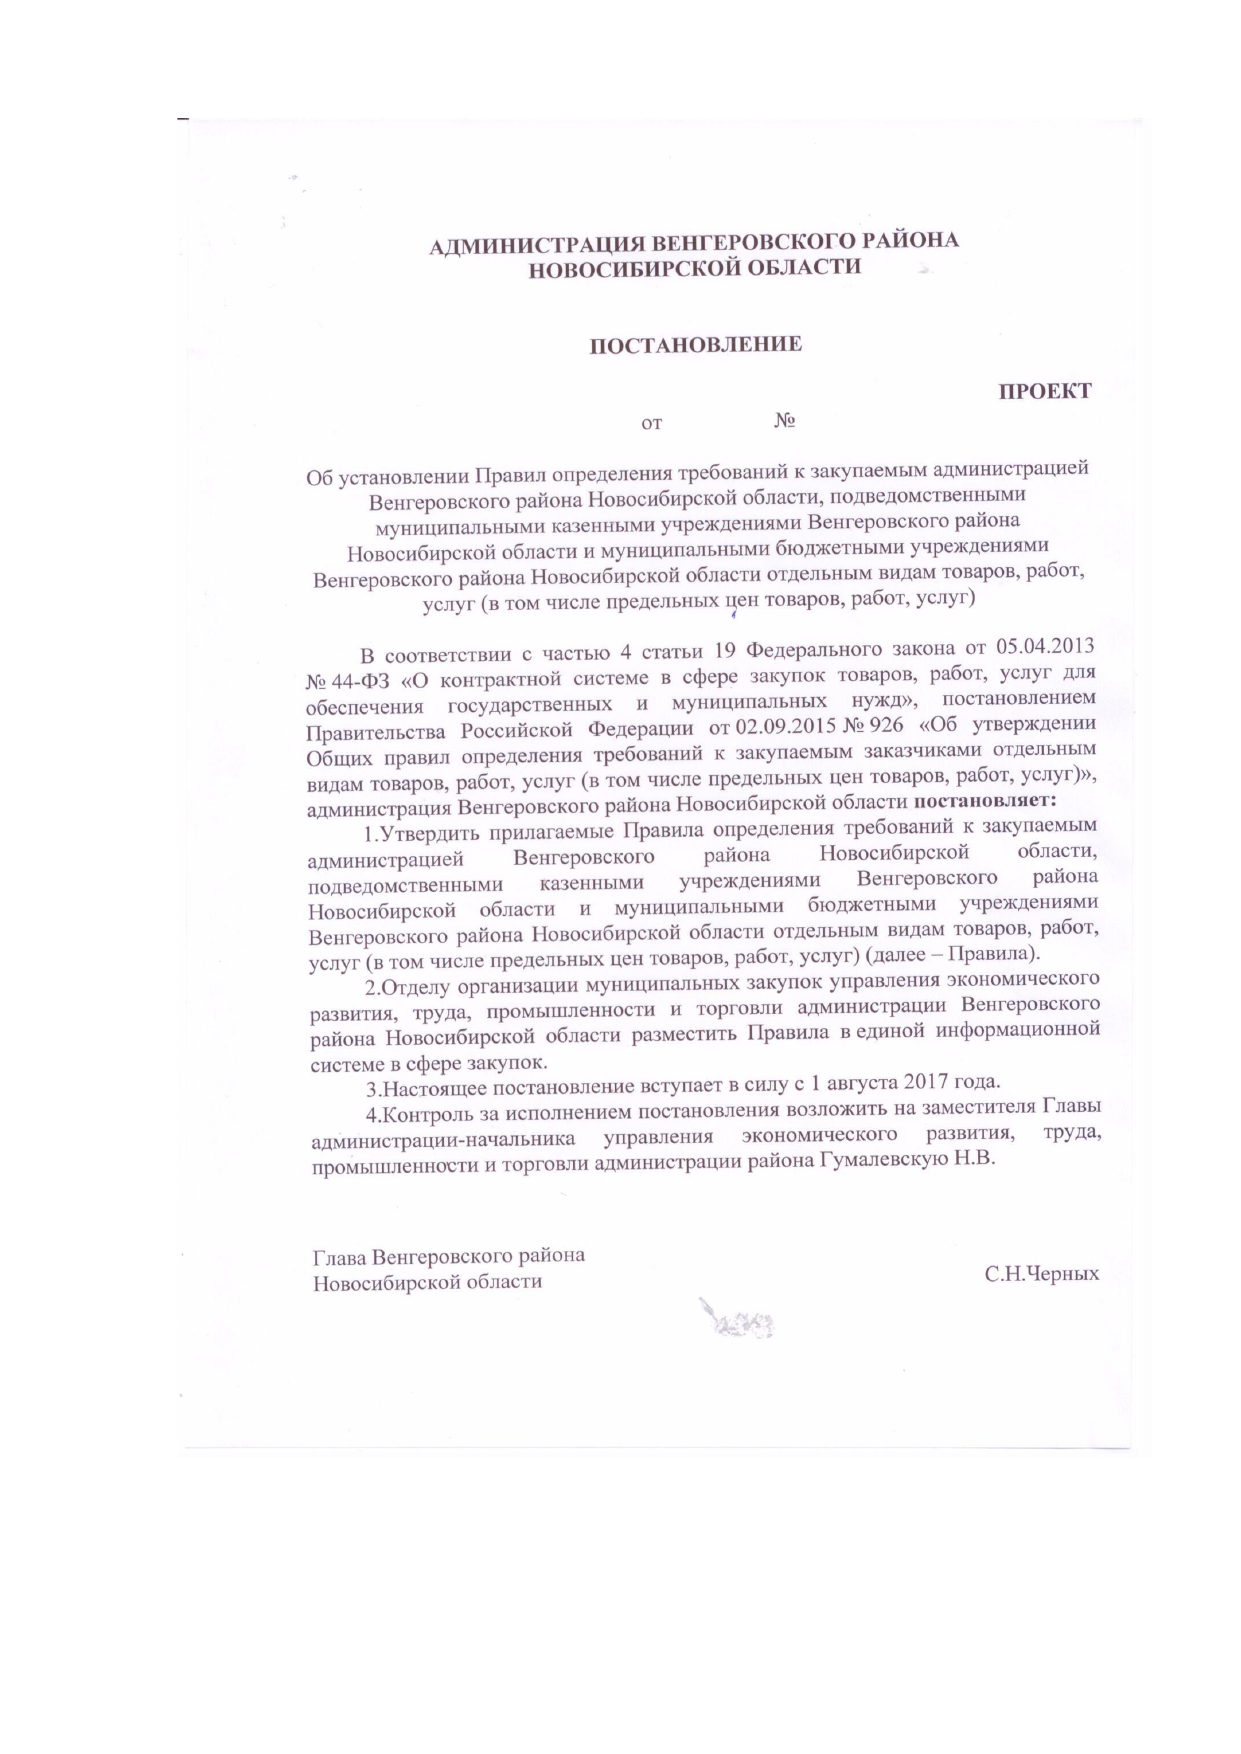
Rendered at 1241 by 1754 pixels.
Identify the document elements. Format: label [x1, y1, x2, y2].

picture [177, 118, 1152, 1458]
